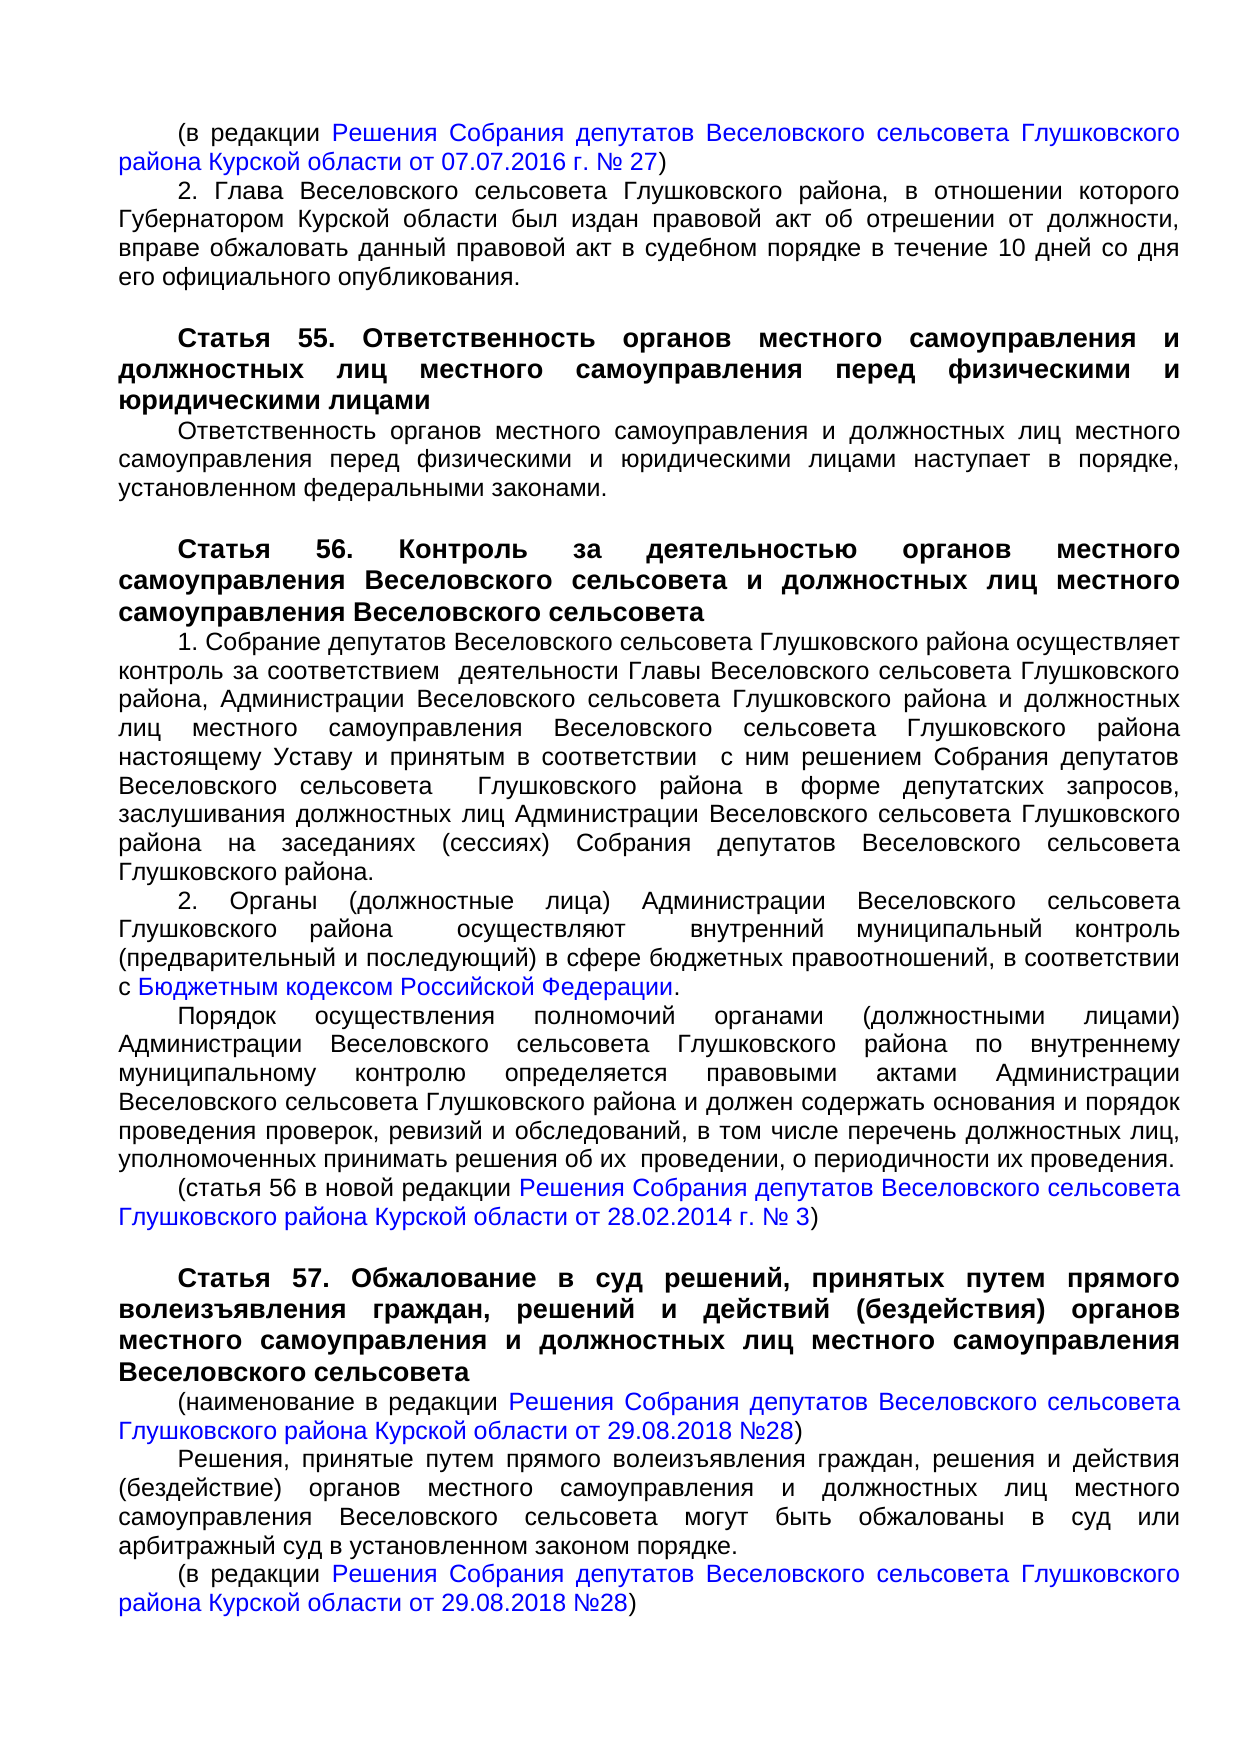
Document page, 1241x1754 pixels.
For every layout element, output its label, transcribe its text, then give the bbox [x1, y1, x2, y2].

text Статья 56. Контроль за деятельностью органов местного самоуправления Веселовского сельсовета и должностных лиц местного самоуправления Веселовского сельсовета [118, 533, 1181, 627]
text (наименование в редакции Решения Собрания депутатов Веселовского сельсовета Глушковского района Курской области от 29.08.2018 №28) [118, 1387, 1181, 1444]
text 2. Органы (должностные лица) Администрации Веселовского сельсовета Глушковского района осуществляют внутренний муниципальный контроль (предварительный и последующий) в сфере бюджетных правоотношений, в соответствии с Бюджетным кодексом Российской Федерации. [118, 886, 1181, 1001]
text Статья 55. Ответственность органов местного самоуправления и должностных лиц местного самоуправления перед физическими и юридическими лицами [118, 322, 1181, 416]
text (статья 56 в новой редакции Решения Собрания депутатов Веселовского сельсовета Глушковского района Курской области от 28.02.2014 г. № 3) [118, 1173, 1181, 1231]
text Порядок осуществления полномочий органами (должностными лицами) Администрации Веселовского сельсовета Глушковского района по внутреннему муниципальному контролю определяется правовыми актами Администрации Веселовского сельсовета Глушковского района и должен содержать основания и порядок проведения проверок, ревизий и обследований, в том числе перечень должностных лиц, уполномоченных принимать решения об их проведении, о периодичности их проведения. [118, 1001, 1181, 1173]
text Решения, принятые путем прямого волеизъявления граждан, решения и действия (бездействие) органов местного самоуправления и должностных лиц местного самоуправления Веселовского сельсовета могут быть обжалованы в суд или арбитражный суд в установленном законом порядке. [118, 1444, 1181, 1559]
text Статья 57. Обжалование в суд решений, принятых путем прямого волеизъявления граждан, решений и действий (бездействия) органов местного самоуправления и должностных лиц местного самоуправления Веселовского сельсовета [118, 1262, 1181, 1387]
text Ответственность органов местного самоуправления и должностных лиц местного самоуправления перед физическими и юридическими лицами наступает в порядке, установленном федеральными законами. [118, 416, 1181, 502]
text (в редакции Решения Собрания депутатов Веселовского сельсовета Глушковского района Курской области от 29.08.2018 №28) [118, 1559, 1181, 1617]
text (в редакции Решения Собрания депутатов Веселовского сельсовета Глушковского района Курской области от 07.07.2016 г. № 27) [118, 118, 1181, 176]
text 2. Глава Веселовского сельсовета Глушковского района, в отношении которого Губернатором Курской области был издан правовой акт об отрешении от должности, вправе обжаловать данный правовой акт в судебном порядке в течение 10 дней со дня его официального опубликования. [118, 176, 1181, 291]
text 1. Собрание депутатов Веселовского сельсовета Глушковского района осуществляет контроль за соответствием деятельности Главы Веселовского сельсовета Глушковского района, Администрации Веселовского сельсовета Глушковского района и должностных лиц местного самоуправления Веселовского сельсовета Глушковского района настоящему Уставу и принятым в соответствии с ним решением Собрания депутатов Веселовского сельсовета Глушковского района в форме депутатских запросов, заслушивания должностных лиц Администрации Веселовского сельсовета Глушковского района на заседаниях (сессиях) Собрания депутатов Веселовского сельсовета Глушковского района. [118, 627, 1181, 886]
